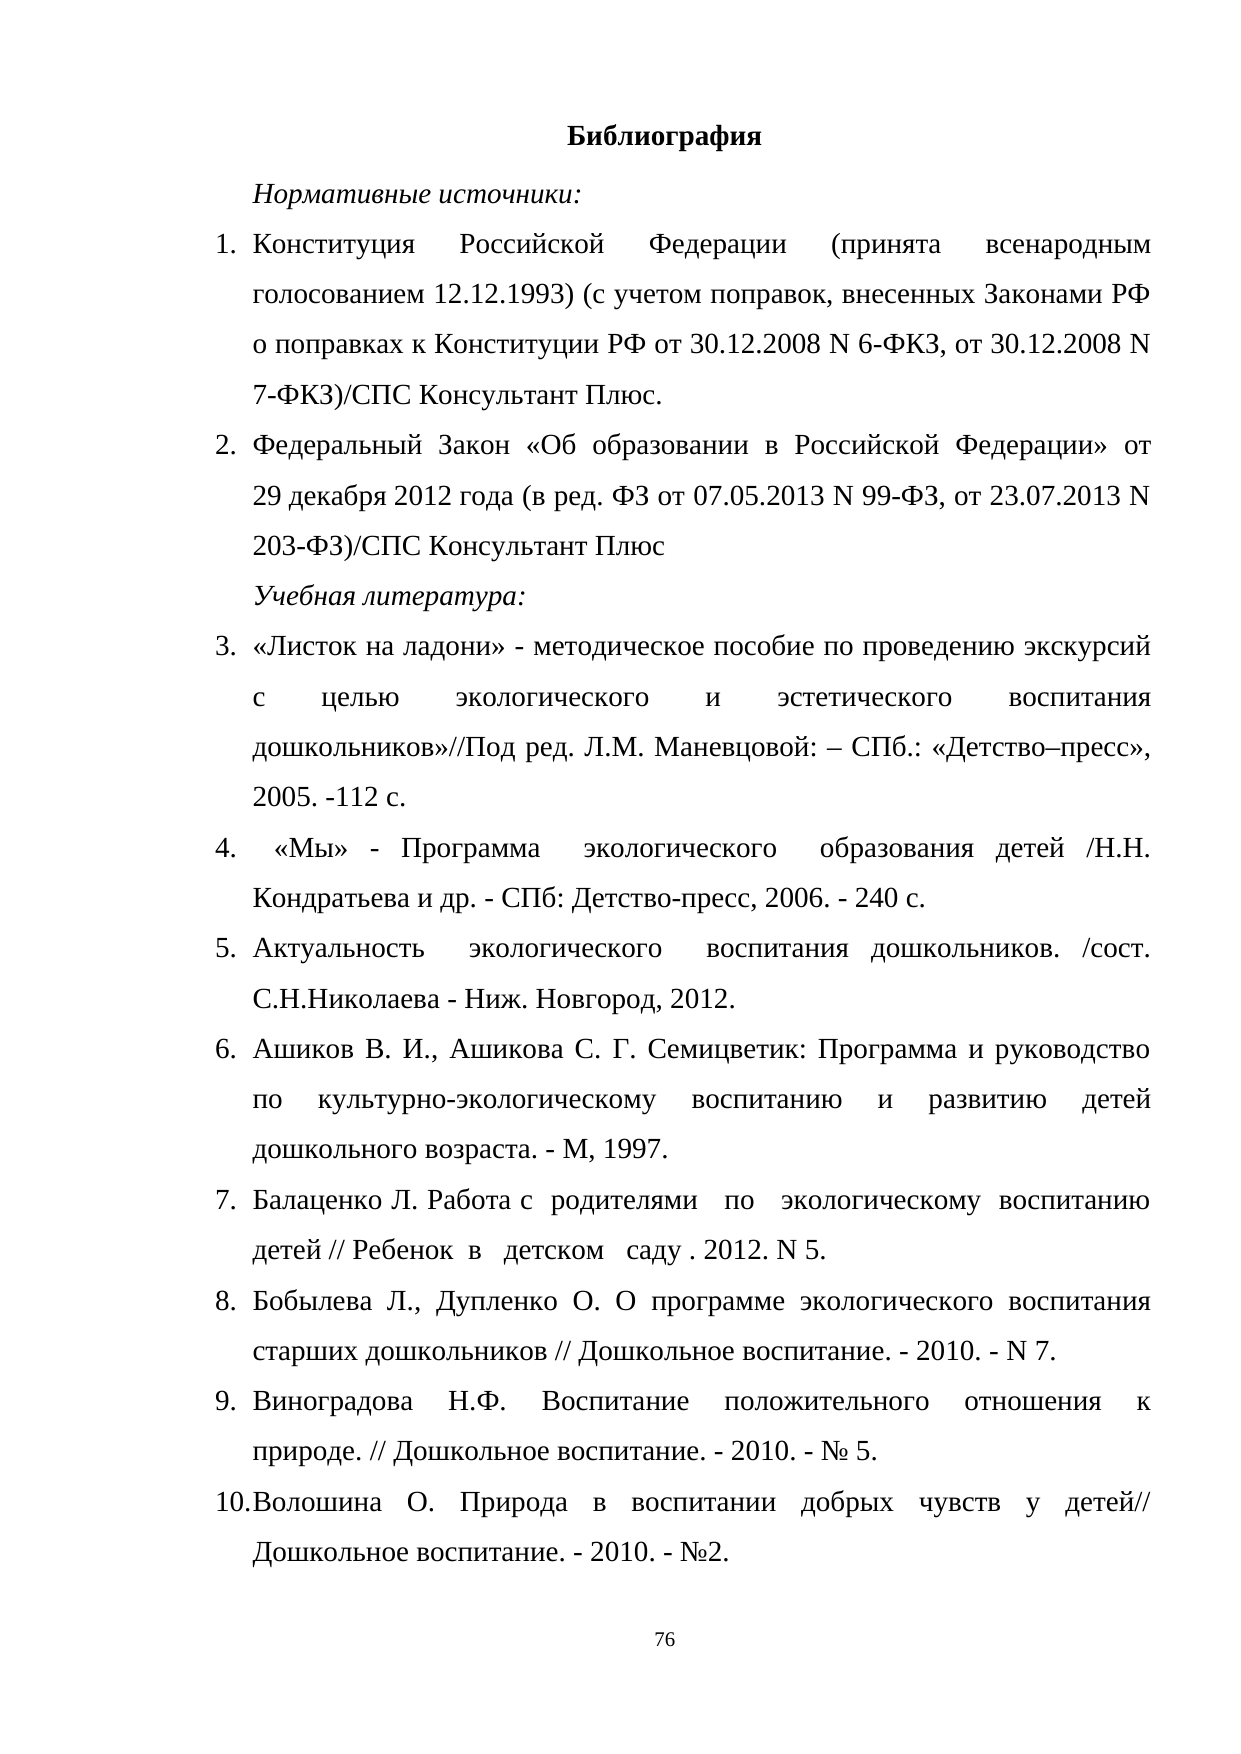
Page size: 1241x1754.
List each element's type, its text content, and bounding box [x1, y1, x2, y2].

list Ашиков В. И., Ашикова С. Г. Семицветик: Программа и руководство по культурно-экологическому воспитанию и развитию детей дошкольного возраста. - М, 1997. [215, 1031, 1152, 1165]
list Бобылева Л., Дупленко О. О программе экологического воспитания старших дошкольников // Дошкольное воспитание. - 2010. - N 7. [215, 1283, 1152, 1366]
list Виноградова Н.Ф. Воспитание положительного отношения к природе. // Дошкольное воспитание. - 2010. - № 5. [215, 1383, 1152, 1467]
list Конституция Российской Федерации (принята всенародным голосованием 12.12.1993) (с учетом поправок, внесенных Законами РФ о поправках к Конституции РФ от 30.12.2008 N 6-ФКЗ, от 30.12.2008 N 7-ФКЗ)/СПС Консультант Плюс. [215, 226, 1152, 411]
list «Листок на ладони» - методическое пособие по проведению экскурсий с целью экологического и эстетического воспитания дошкольников»//Под ред. Л.М. Маневцовой: – СПб.: «Детство–пресс», 2005. -112 с. [215, 628, 1152, 813]
list «Мы» - Программа экологического образования детей /Н.Н. Кондратьева и др. - СПб: Детство-пресс, 2006. - 240 с. [215, 830, 1152, 914]
list Актуальность экологического воспитания дошкольников. /сост. С.Н.Николаева - Ниж. Новгород, 2012. [215, 930, 1152, 1014]
list Федеральный Закон «Об образовании в Российской Федерации» от 29 декабря 2012 года (в ред. ФЗ от 07.05.2013 N 99-ФЗ, от 23.07.2013 N 203-ФЗ)/СПС Консультант Плюс [215, 427, 1152, 561]
text Учебная литература: [252, 578, 1152, 612]
list Волошина О. Природа в воспитании добрых чувств у детей// Дошкольное воспитание. - 2010. - №2. [215, 1484, 1152, 1568]
text Нормативные источники: [252, 176, 1152, 209]
text Библиография [177, 118, 1152, 152]
list Балаценко Л. Работа с родителями по экологическому воспитанию детей // Ребенок в детском саду . 2012. N 5. [215, 1182, 1152, 1266]
